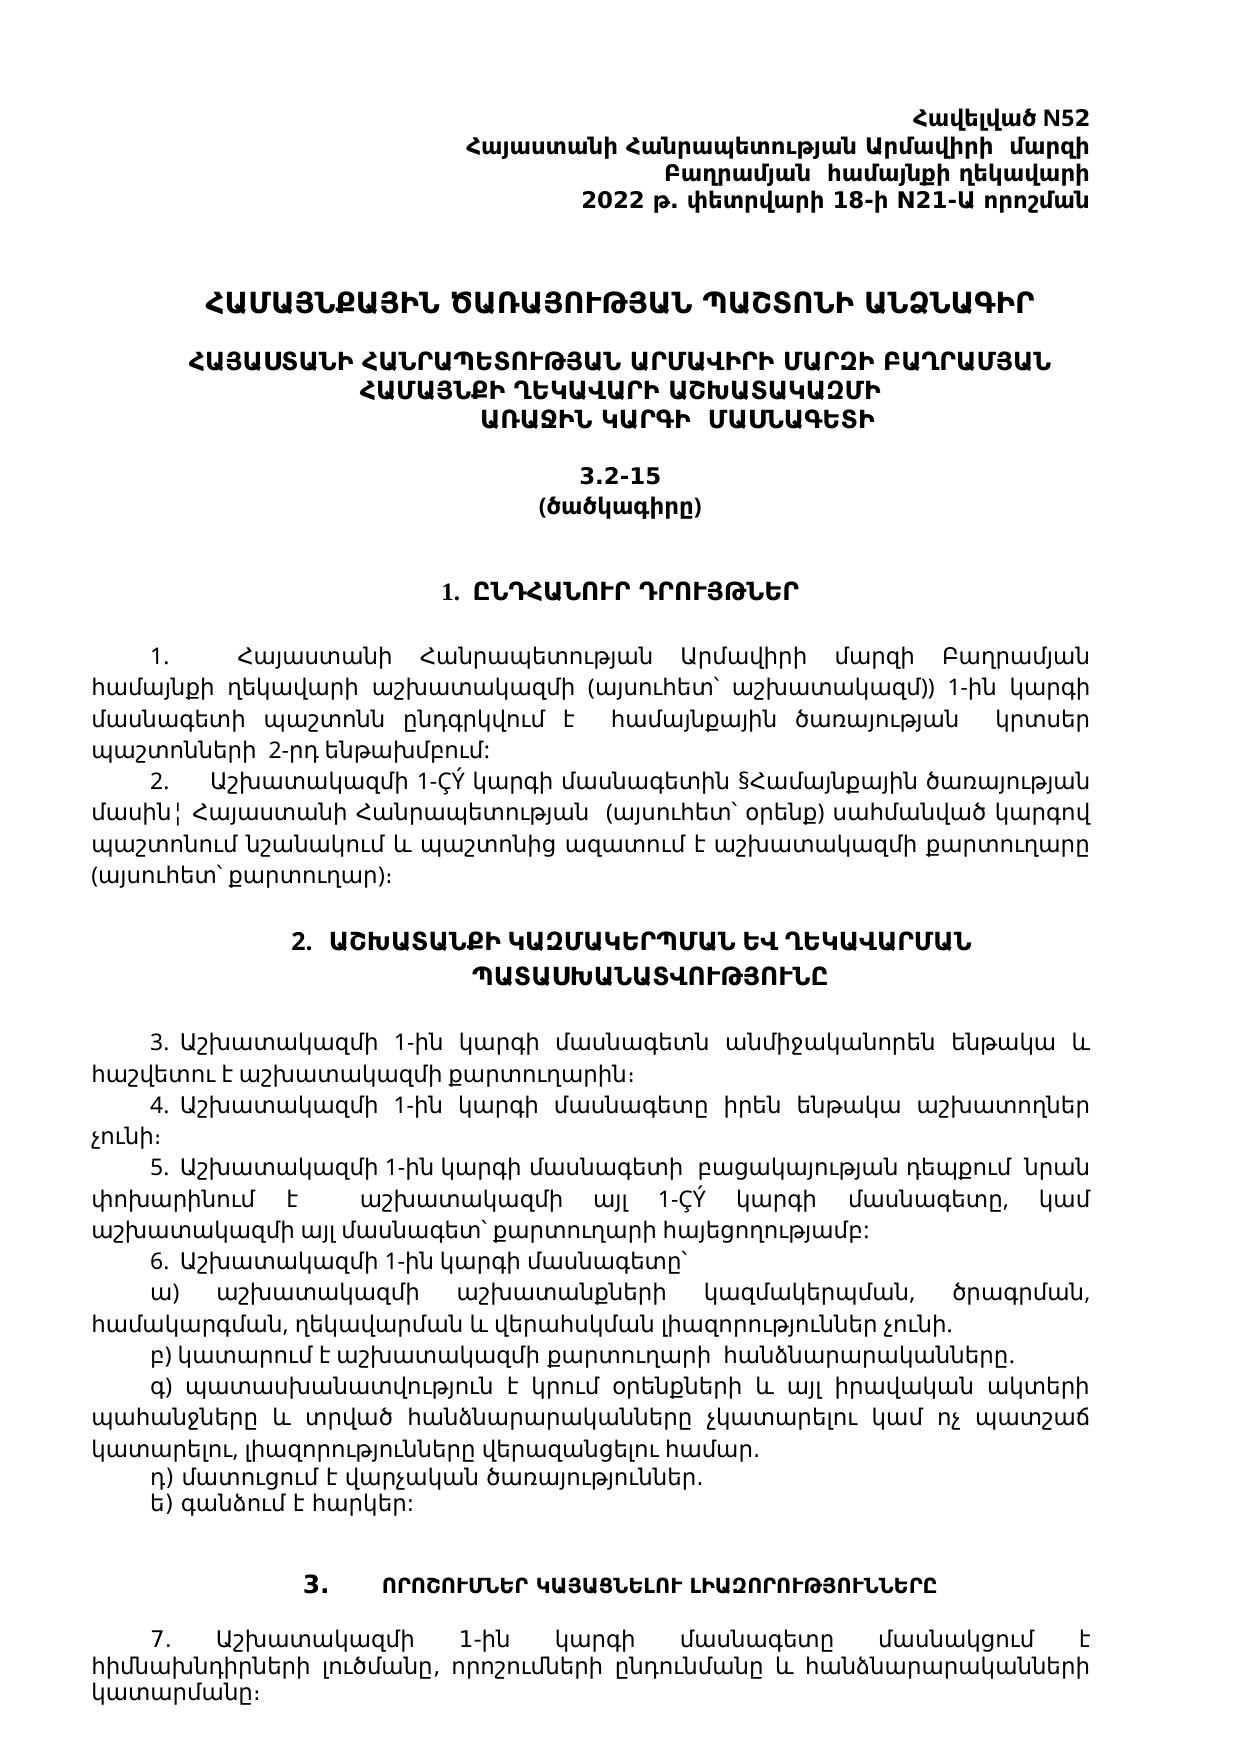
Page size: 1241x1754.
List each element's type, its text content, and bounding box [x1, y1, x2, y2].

text ե) գանձում է հարկեր: [91, 1490, 1090, 1517]
text (ծածկագիրը) [91, 490, 1090, 521]
list ԱՇԽԱՏԱՆՔԻ ԿԱԶՄԱԿԵՐՊՄԱՆ ԵՎ ՂԵԿԱՎԱՐՄԱՆ ՊԱՏԱՍԽԱՆԱՏՎՈՒԹՅՈՒՆԸ [172, 924, 1090, 992]
text գ) պատասխանատվություն է կրում օրենքների և այլ իրավական ակտերի պահանջները և տրված հանձնարարականները չկատարելու կամ ոչ պատշաճ կատարելու, լիազորությունները վերազանցելու համար. [91, 1370, 1090, 1464]
text Հավելված N52 [91, 102, 1090, 133]
text 2022 թ. փետրվարի 18-ի N21-Ա որոշման [91, 187, 1090, 213]
text 7. Աշխատակազմի 1-ին կարգի մասնագետը մասնակցում է հիմնախնդիրների լուծմանը, որոշումների ընդունմանը և հանձնարարականների կատարմանը։ [91, 1626, 1090, 1706]
text ՀԱՄԱՅՆՔԻ ՂԵԿԱՎԱՐԻ ԱՇԽԱՏԱԿԱԶՄԻ [91, 376, 1090, 405]
list Հայաստանի Հանրապետության Արմավիրի մարզի Բաղրամյան համայնքի ղեկավարի աշխատակազմի (այսուհետ՝ աշխատակազմ)) 1-ին կարգի մասնագետի պաշտոնն ընդգրկվում է համայնքային ծառայության կրտսեր պաշտոնների 2-րդ ենթախմբում: [91, 640, 1090, 765]
text Բաղրամյան համայնքի ղեկավարի [91, 160, 1090, 187]
text 3.2-15 [91, 463, 1090, 490]
list Աշխատակազմի 1-ին կարգի մասնագետի բացակայության դեպքում նրան փոխարինում է աշխատակազմի այլ 1-ÇÝ կարգի մասնագետը, կամ աշխատակազմի այլ մասնագետ՝ քարտուղարի հայեցողությամբ: [91, 1151, 1090, 1245]
list Աշխատակազմի 1-ին կարգի մասնագետը իրեն ենթակա աշխատողներ չունի։ [91, 1089, 1090, 1151]
text ՀԱՅԱՍՏԱՆԻ ՀԱՆՐԱՊԵՏՈՒԹՅԱՆ ԱՐՄԱՎԻՐԻ ՄԱՐԶԻ ԲԱՂՐԱՄՅԱՆ [91, 347, 1090, 376]
list Աշխատակազմի 1-ÇÝ կարգի մասնագետին §Համայնքային ծառայության մասին¦ Հայաստանի Հանրապետության (այսուհետ՝ օրենք) սահմանված կարգով պաշտոնում նշանակում և պաշտոնից ազատում է աշխատակազմի քարտուղարը (այսուհետ՝ քարտուղար)։ [91, 765, 1090, 890]
text դ) մատուցում է վարչական ծառայություններ. [91, 1464, 1090, 1490]
text 3. ՈՐՈՇՈՒՄՆԵՐ ԿԱՅԱՑՆԵԼՈՒ ԼԻԱԶՈՐՈՒԹՅՈՒՆՆԵՐԸ [91, 1570, 1090, 1599]
text ա) աշխատակազմի աշխատանքների կազմակերպման, ծրագրման, համակարգման, ղեկավարման և վերահսկման լիազորություններ չունի. [91, 1276, 1090, 1339]
list Աշխատակազմի 1-ին կարգի մասնագետը՝ [91, 1245, 1090, 1276]
text 1. ԸՆԴՀԱՆՈՒՐ ԴՐՈՒՅԹՆԵՐ [91, 577, 1090, 606]
list Աշխատակազմի 1-ին կարգի մասնագետն անմիջականորեն ենթակա և հաշվետու է աշխատակազմի քարտուղարին։ [91, 1026, 1090, 1089]
text ԱՌԱՋԻՆ ԿԱՐԳԻ ՄԱՍՆԱԳԵՏԻ [91, 405, 1090, 434]
text ՀԱՄԱՅՆՔԱՅԻՆ ԾԱՌԱՅՈՒԹՅԱՆ ՊԱՇՏՈՆԻ ԱՆՁՆԱԳԻՐ [91, 286, 1090, 320]
text Հայաստանի Հանրապետության Արմավիրի մարզի [91, 133, 1090, 160]
text բ) կատարում է աշխատակազմի քարտուղարի հանձնարարականները. [91, 1339, 1090, 1370]
